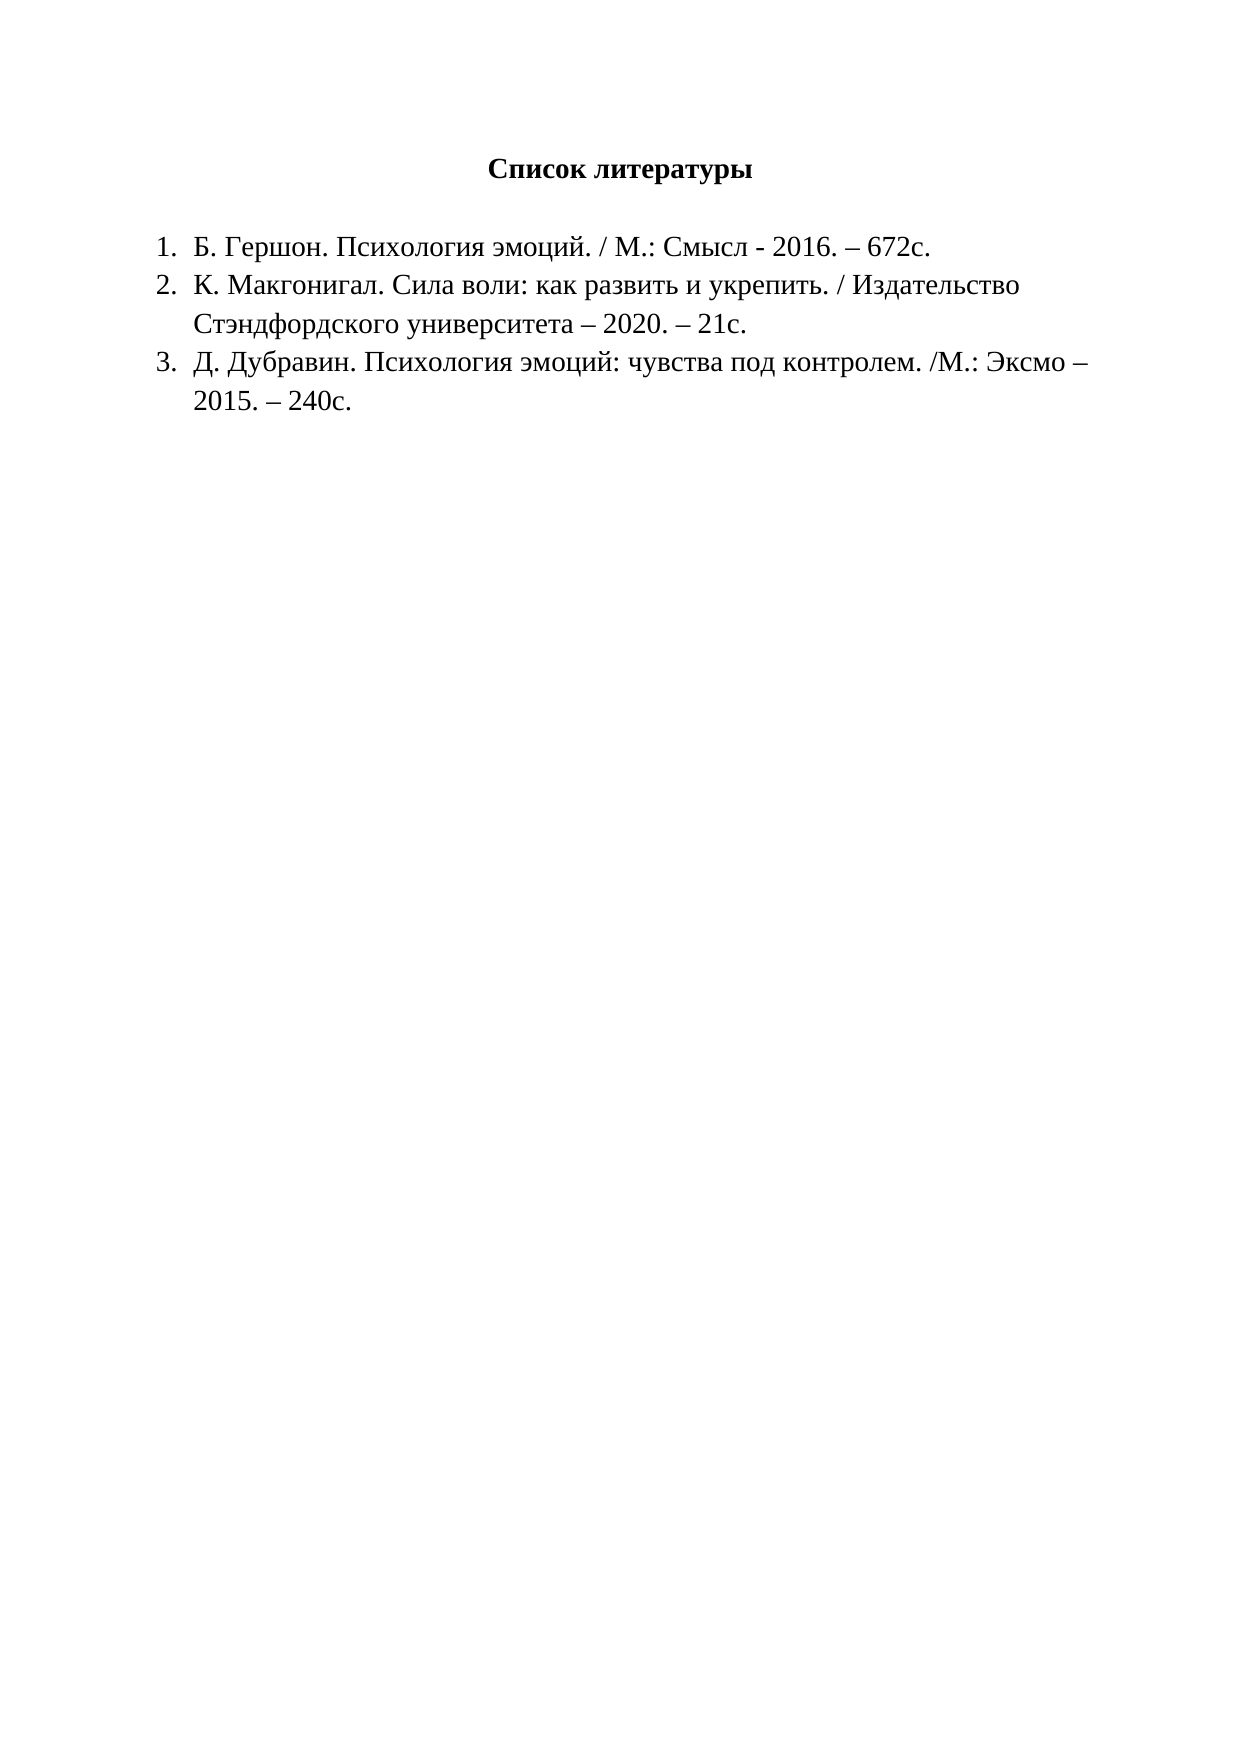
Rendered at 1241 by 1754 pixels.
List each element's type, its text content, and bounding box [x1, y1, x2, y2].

text Список литературы [118, 152, 1122, 185]
list Д. Дубравин. Психология эмоций: чувства под контролем. /М.: Эксмо – 2015. – 240с. [156, 344, 1122, 416]
list Б. Гершон. Психология эмоций. / М.: Смысл - 2016. – 672с. [156, 229, 1122, 262]
list К. Макгонигал. Сила воли: как развить и укрепить. / Издательство Стэндфордского университета – 2020. – 21с. [156, 267, 1122, 339]
